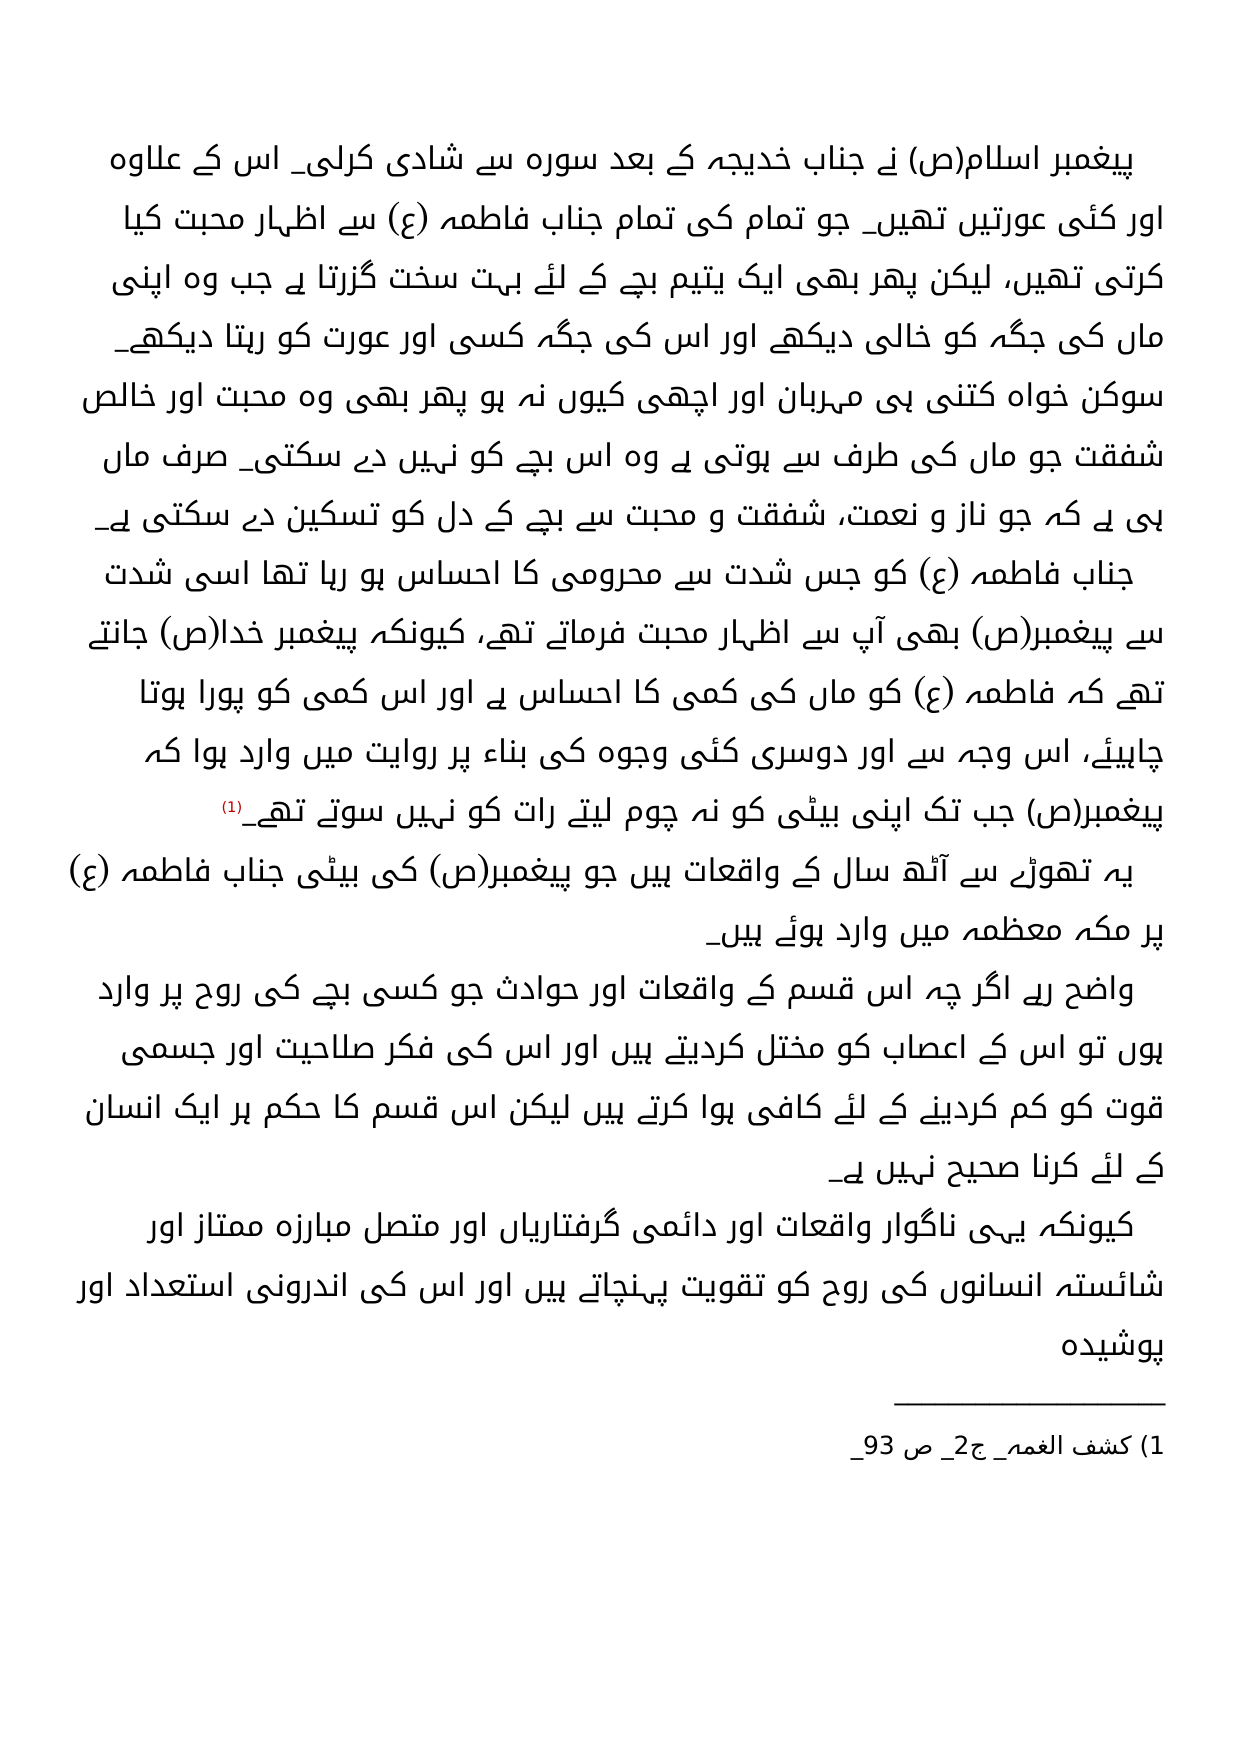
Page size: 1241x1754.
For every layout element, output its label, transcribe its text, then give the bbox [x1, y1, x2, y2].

text پیغمبر اسلام(ص) نے جناب خدیجہ کے بعد سورہ سے شادی کرلی_ اس کے علاوہ اور کئی عورتیں تھیں_ جو تمام کی تمام جناب فاطمہ (ع) سے اظہار محبت کیا کرتی تھیں، لیکن پھر بھی ایک یتیم بچے کے لئے بہت سخت گزرتا ہے جب وہ اپنی ماں کی جگہ کو خالی دیکھے اور اس کی جگہ کسی اور عورت کو رہتا دیکھے_ سوکن خواہ کتنی ہی مہربان اور اچھی کیوں نہ ہو پھر بھی وہ محبت اور خالص شفقت جو ماں کی طرف سے ہوتی ہے وہ اس بچے کو نہیں دے سکتی_ صرف ماں ہی ہے کہ جو ناز و نعمت، شفقت و محبت سے بچے کے دل کو تسکین دے سکتی ہے_ [75, 130, 1165, 544]
text واضح رہے اگر چہ اس قسم کے واقعات اور حوادث جو کسی بچے کی روح پر وارد ہوں تو اس کے اعصاب کو مختل کردیتے ہیں اور اس کی فکر صلاحیت اور جسمی قوت کو کم کردینے کے لئے کافی ہوا کرتے ہیں لیکن اس قسم کا حکم ہر ایک انسان کے لئے کرنا صحیح نہیں ہے_ [75, 959, 1165, 1197]
text جناب فاطمہ (ع) کو جس شدت سے محرومی کا احساس ہو رہا تھا اسی شدت سے پیغمبر(ص) بھی آپ سے اظہار محبت فرماتے تھے، کیونکہ پیغمبر خدا(ص) جانتے تھے کہ فاطمہ (ع) کو ماں کی کمی کا احساس ہے اور اس کمی کو پورا ہوتا چاہیئے، اس وجہ سے اور دوسری کئی وجوہ کی بناء پر روایت میں وارد ہوا کہ پیغمبر(ص) جب تک اپنی بیٹی کو نہ چوم لیتے رات کو نہیں سوتے تھے_(1) [75, 544, 1165, 841]
text کیونکہ یہی ناگوار واقعات اور دائمی گرفتاریاں اور متصل مبارزہ ممتاز اور شائستہ انسانوں کی روح کو تقویت پہنچاتے ہیں اور اس کی اندرونی استعداد اور پوشیدہ [75, 1197, 1165, 1374]
text 1) کشف الغمہ_ ج2_ ص 93_ [75, 1431, 1165, 1460]
text ____________________ [75, 1374, 1165, 1406]
text یہ تھوڑے سے آٹھ سال کے واقعات ہیں جو پیغمبر(ص) کی بیٹی جناب فاطمہ (ع) پر مکہ معظمہ میں وارد ہوئے ہیں_ [75, 841, 1165, 959]
